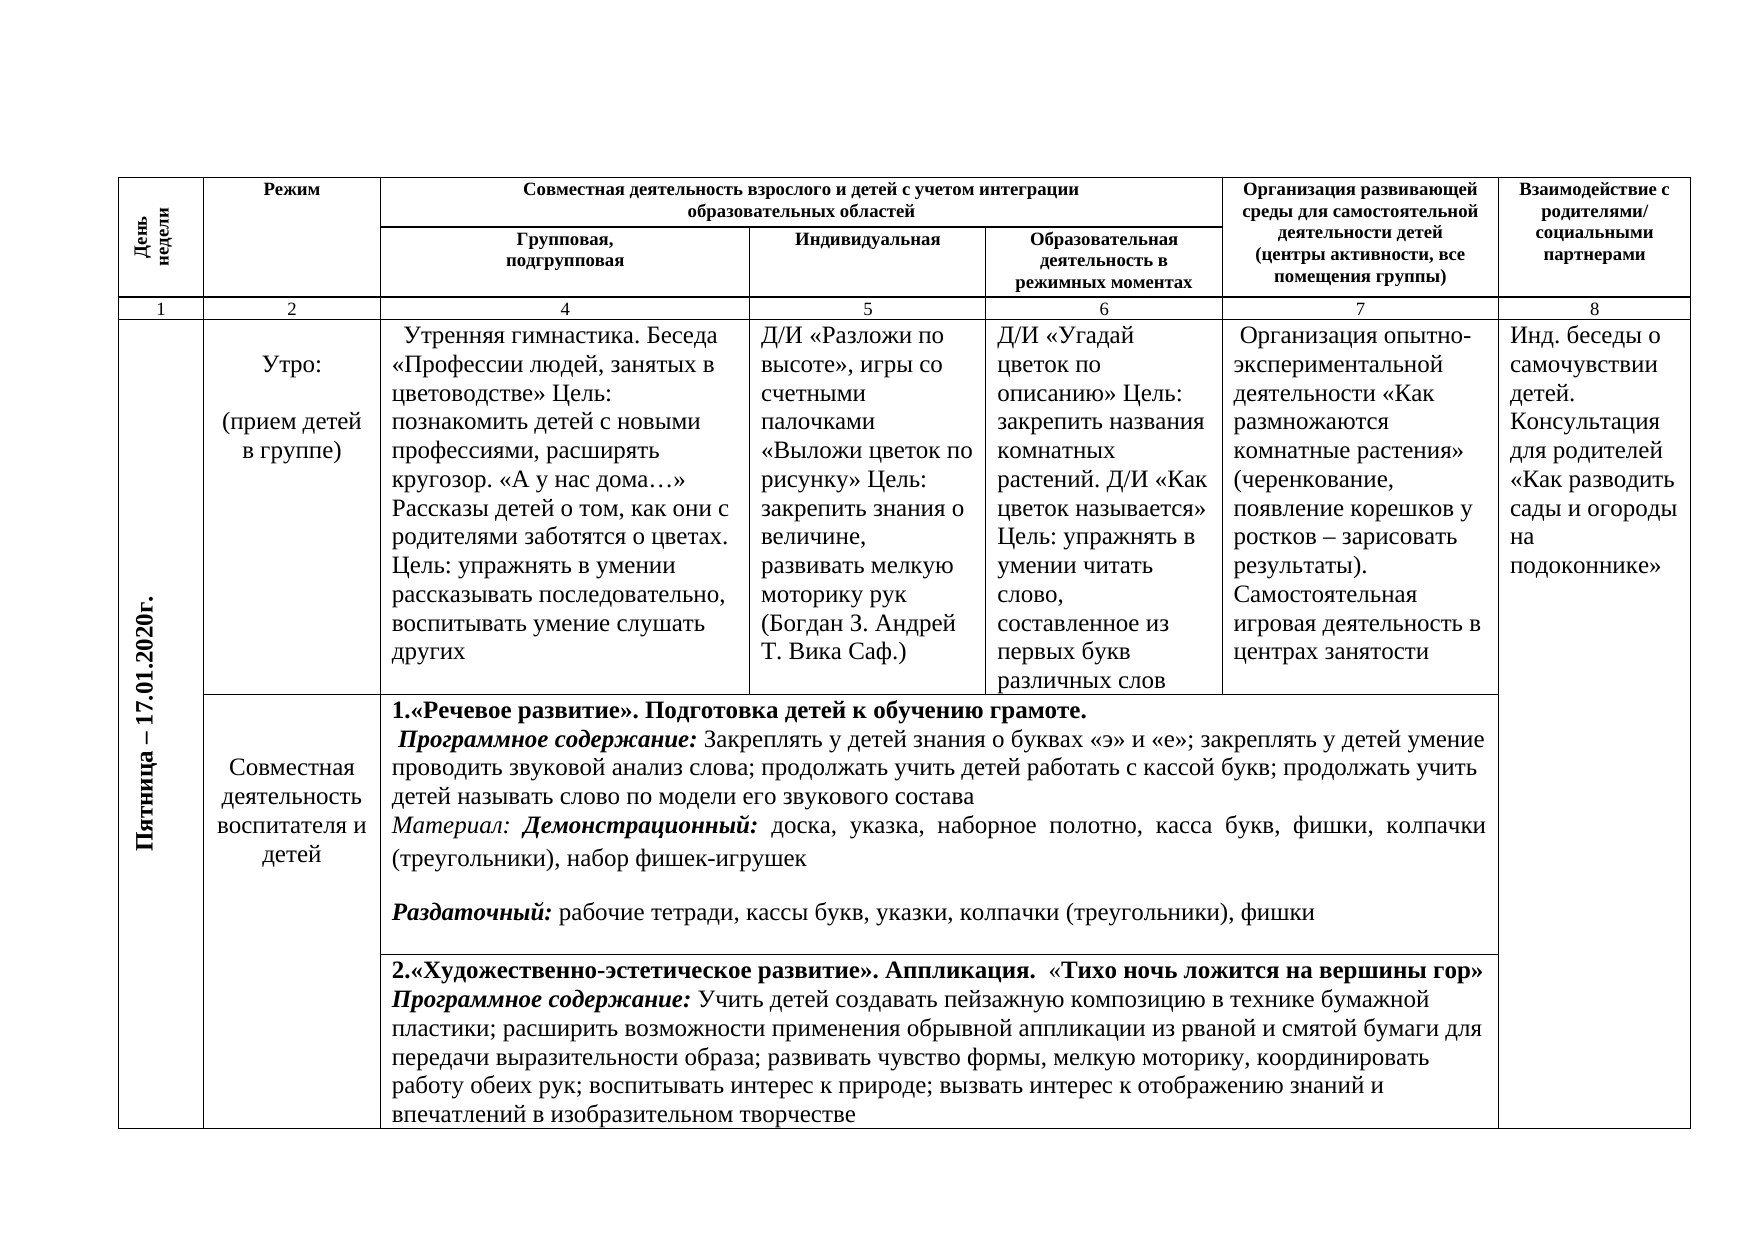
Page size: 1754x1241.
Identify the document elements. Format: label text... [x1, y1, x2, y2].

table_cell Организация опытно- экспериментальной деятельности «Как размножаются комнатные растения» (черенкование, появление корешков у ростков – зарисовать результаты). Самостоятельная игровая деятельность в центрах занятости [1223, 320, 1498, 694]
table_header Организация развивающей среды для самостоятельной деятельности детей (центры активности, все помещения группы) [1223, 178, 1498, 296]
table_cell Образовательная деятельность в режимных моментах [986, 228, 1222, 296]
table_header Взаимодействие с родителями/ социальными партнерами [1499, 178, 1690, 296]
table_cell 1.«Речевое развитие». Подготовка детей к обучению грамоте. Программное содержание: Закреплять у детей знания о буквах «э» и «е»; закреплять у детей умение проводить звуковой анализ слова; продолжать учить детей работать с кассой букв; продолжать учить детей называть слово по модели его звукового состава Материал: Демонстрационный: доска, указка, наборное полотно, касса букв, фишки, колпачки (треугольники), набор фишек-игрушек Раздаточный: рабочие тетради, кассы букв, указки, колпачки (треугольники), фишки [381, 695, 1498, 954]
table_cell 1 [119, 298, 203, 319]
table_cell 4 [381, 298, 749, 319]
table_cell Утро: (прием детей в группе) [204, 320, 380, 694]
table_cell 7 [1223, 298, 1498, 319]
table_cell Д/И «Угадай цветок по описанию» Цель: закрепить названия комнатных растений. Д/И «Как цветок называется» Цель: упражнять в умении читать слово, составленное из первых букв различных слов [986, 320, 1222, 694]
table_cell Индивидуальная [750, 228, 985, 296]
table_header Режим [204, 178, 380, 296]
table_cell 2 [204, 298, 380, 319]
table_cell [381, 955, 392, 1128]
table_cell Совместная деятельность воспитателя и детей [204, 695, 380, 1128]
table_cell 5 [750, 298, 985, 319]
table_cell 6 [986, 298, 1222, 319]
table_cell Групповая, подгрупповая [381, 228, 749, 296]
table_cell Д/И «Разложи по высоте», игры со счетными палочками «Выложи цветок по рисунку» Цель: закрепить знания о величине, развивать мелкую моторику рук (Богдан З. Андрей Т. Вика Саф.) [750, 320, 985, 694]
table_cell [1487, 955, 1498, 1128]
table_header День недели [119, 178, 203, 296]
table_cell Утренняя гимнастика. Беседа «Профессии людей, занятых в цветоводстве» Цель: познакомить детей с новыми профессиями, расширять кругозор. «А у нас дома…» Рассказы детей о том, как они с родителями заботятся о цветах. Цель: упражнять в умении рассказывать последовательно, воспитывать умение слушать других [381, 320, 749, 694]
table_cell Инд. беседы о самочувствии детей. Консультация для родителей «Как разводить сады и огороды на подоконнике» [1499, 320, 1690, 1128]
table_cell Пятница – 17.01.2020г. [119, 320, 203, 1128]
table_cell 8 [1499, 298, 1690, 319]
table_header Совместная деятельность взрослого и детей с учетом интеграции образовательных областей [381, 178, 1222, 226]
